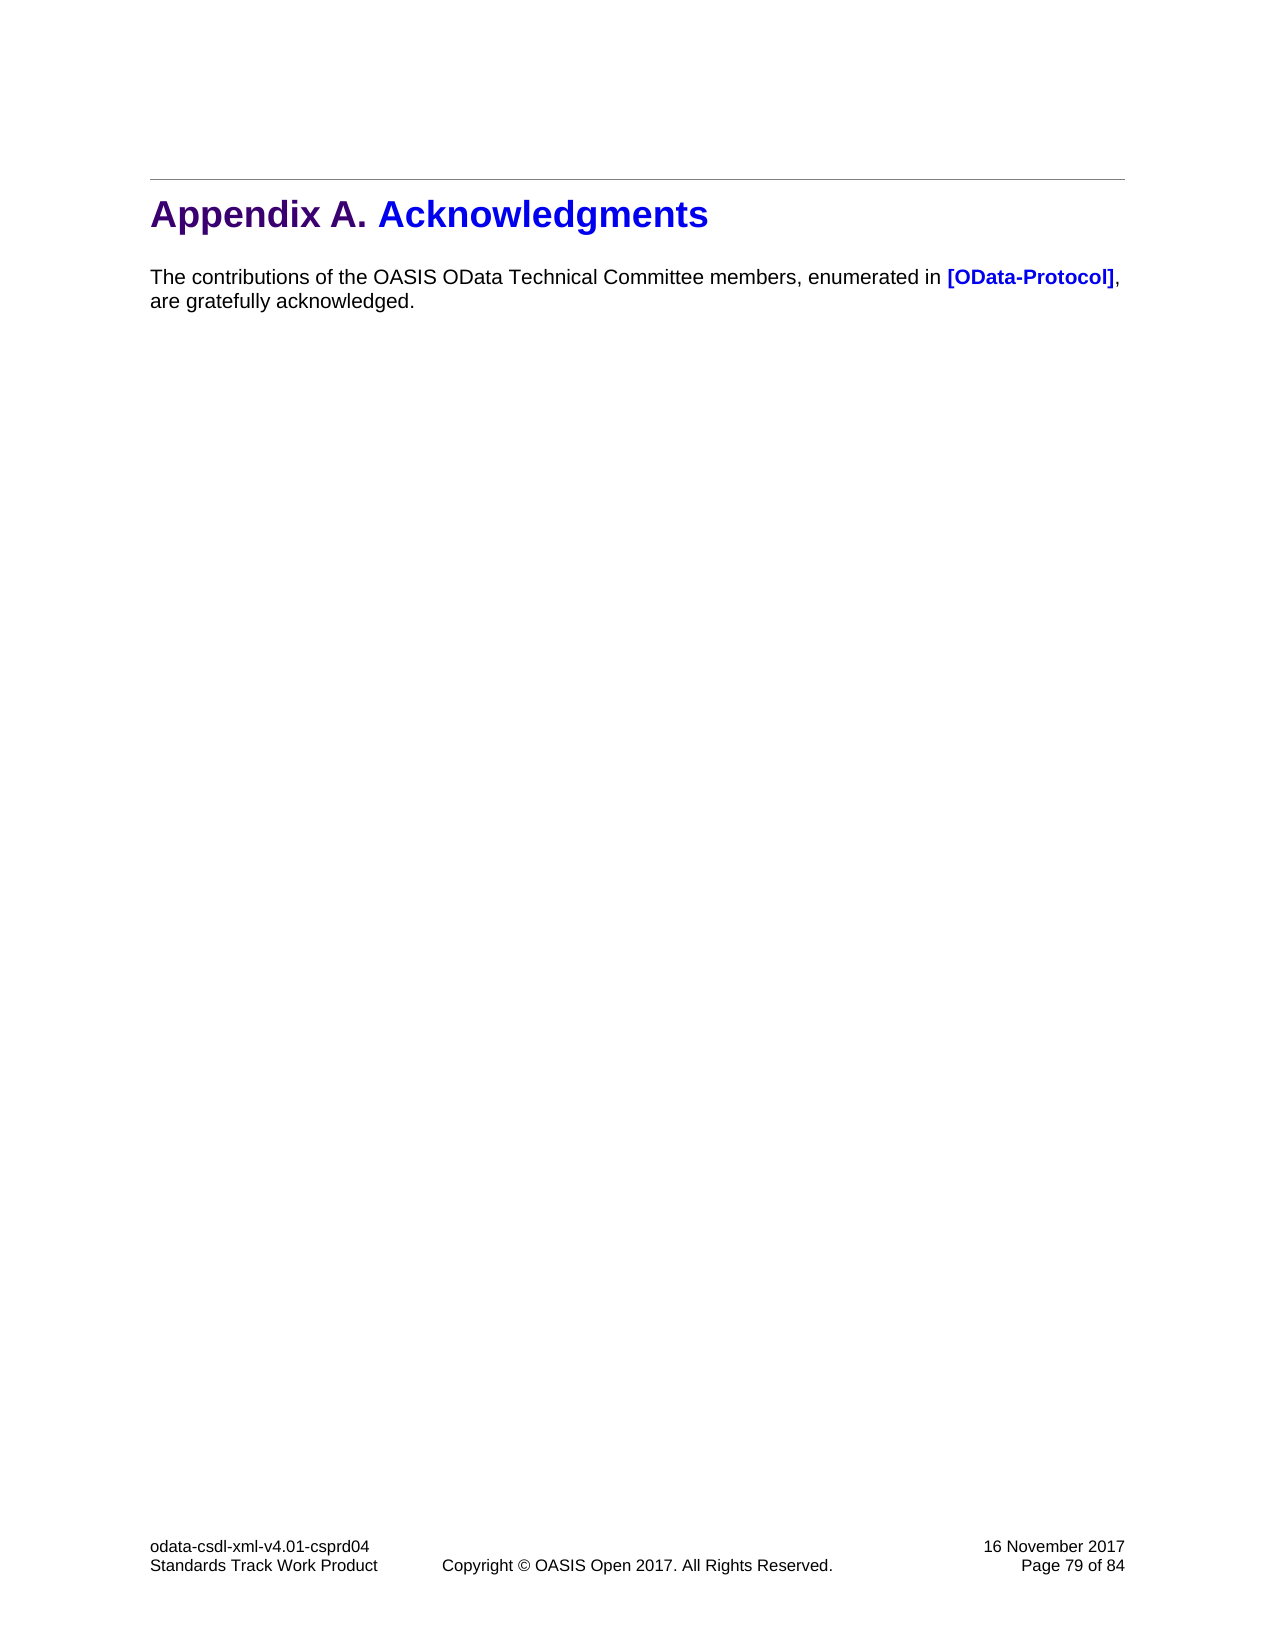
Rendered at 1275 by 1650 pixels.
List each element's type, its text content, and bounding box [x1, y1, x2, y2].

text The contributions of the OASIS OData Technical Committee members, enumerated in [OData-Protocol], are gratefully acknowledged. [150, 265, 1125, 313]
subtitle Acknowledgments [150, 180, 1125, 236]
